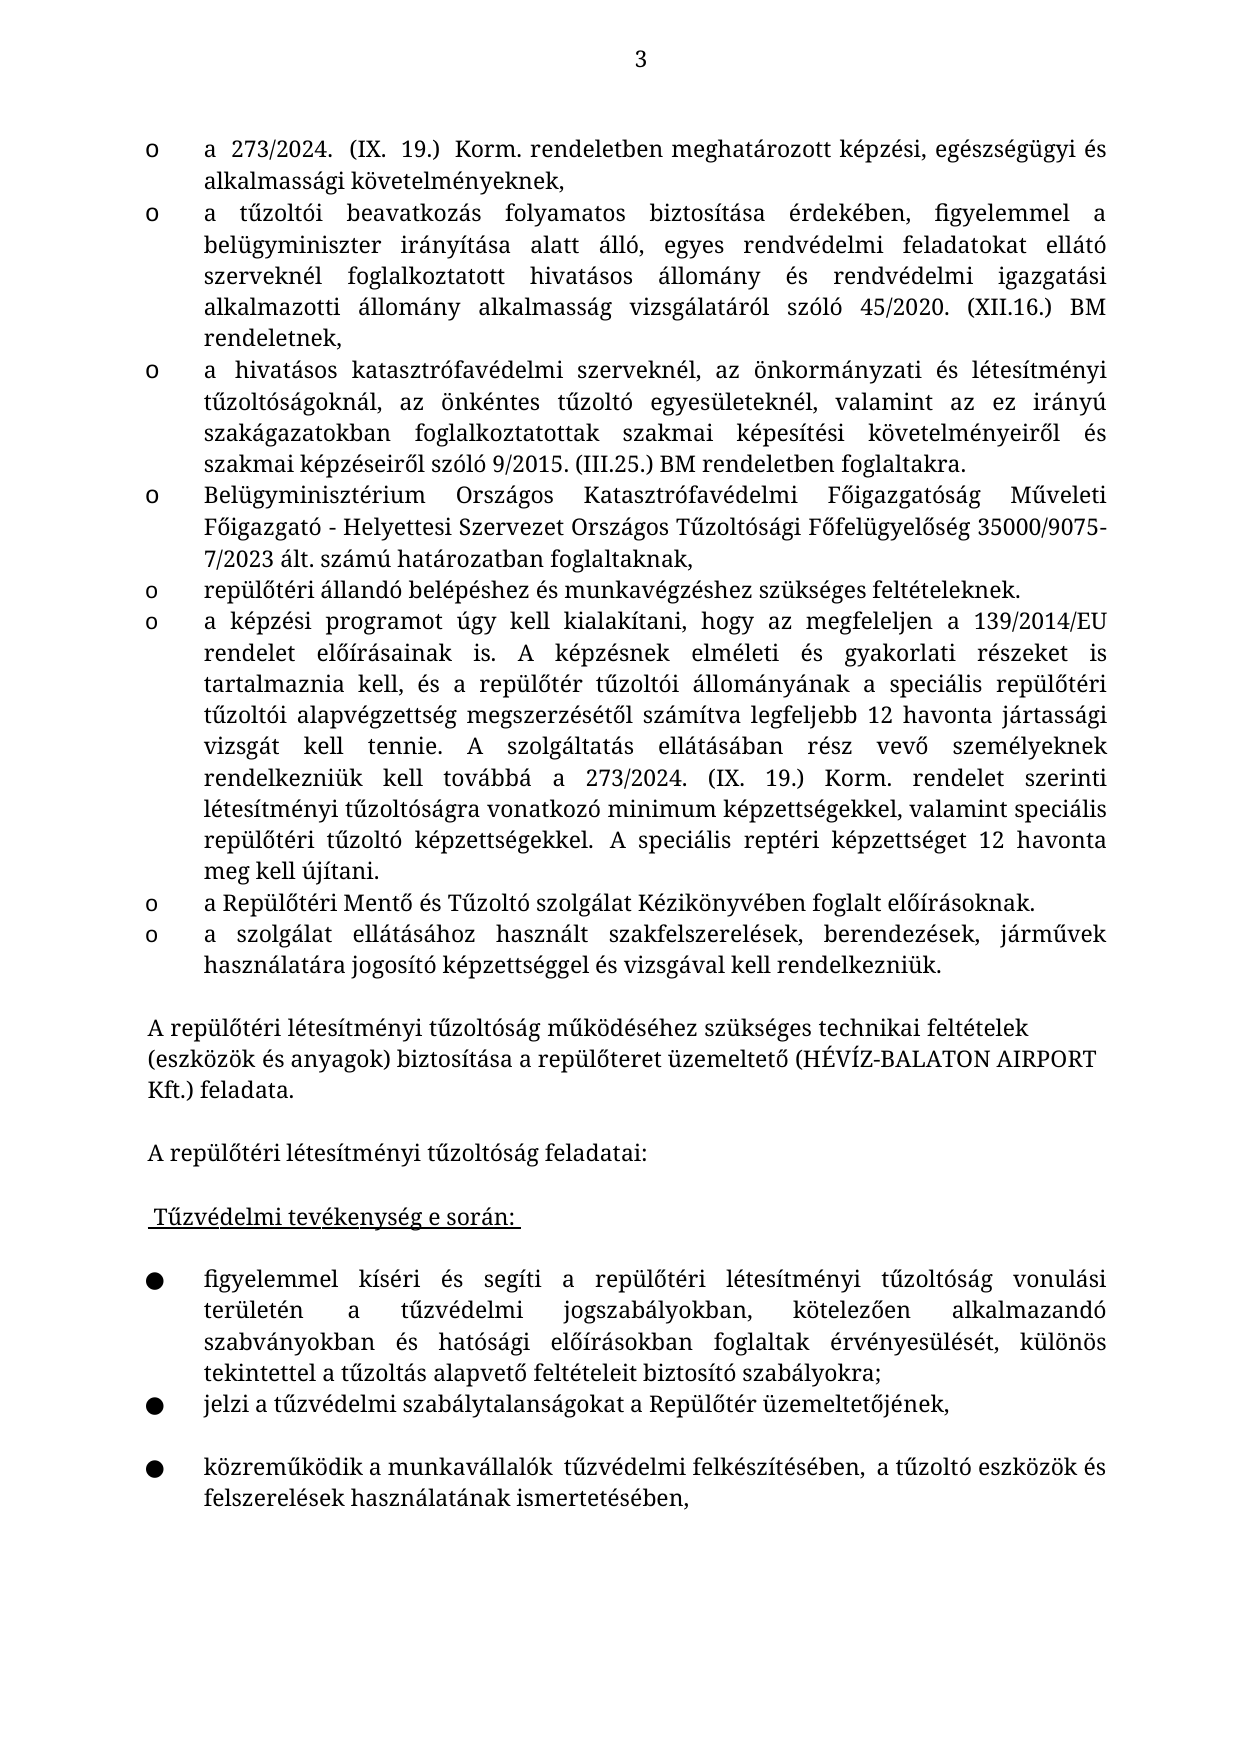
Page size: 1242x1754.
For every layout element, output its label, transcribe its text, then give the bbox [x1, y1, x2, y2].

list Belügyminisztérium Országos Katasztrófavédelmi Főigazgatóság Műveleti Főigazgató - Helyettesi Szervezet Országos Tűzoltósági Főfelügyelőség 35000/9075-7/2023 ált. számú határozatban foglaltaknak, [144, 479, 1107, 574]
text A repülőtéri létesítményi tűzoltóság működéséhez szükséges technikai feltételek (eszközök és anyagok) biztosítása a repülőteret üzemeltető (HÉVÍZ-BALATON AIRPORT Kft.) feladata. [147, 1012, 1106, 1105]
text Tűzvédelmi tevékenység e során: [147, 1199, 1198, 1232]
text A repülőtéri létesítményi tűzoltóság feladatai: [147, 1137, 1198, 1168]
list a szolgálat ellátásához használt szakfelszerelések, berendezések, járművek használatára jogosító képzettséggel és vizsgával kell rendelkezniük. [144, 918, 1106, 980]
list a képzési programot úgy kell kialakítani, hogy az megfeleljen a 139/2014/EU rendelet előírásainak is. A képzésnek elméleti és gyakorlati részeket is tartalmaznia kell, és a repülőtér tűzoltói állományának a speciális repülőtéri tűzoltói alapvégzettség megszerzésétől számítva legfeljebb 12 havonta jártassági vizsgát kell tennie. A szolgáltatás ellátásában rész vevő személyeknek rendelkezniük kell továbbá a 273/2024. (IX. 19.) Korm. rendelet szerinti létesítményi tűzoltóságra vonatkozó minimum képzettségekkel, valamint speciális repülőtéri tűzoltó képzettségekkel. A speciális reptéri képzettséget 12 havonta meg kell újítani. [144, 605, 1107, 886]
list a tűzoltói beavatkozás folyamatos biztosítása érdekében, figyelemmel a belügyminiszter irányítása alatt álló, egyes rendvédelmi feladatokat ellátó szerveknél foglalkoztatott hivatásos állomány és rendvédelmi igazgatási alkalmazotti állomány alkalmasság vizsgálatáról szóló 45/2020. (XII.16.) BM rendeletnek, [144, 197, 1107, 353]
text ● közreműködik a munkavállalók tűzvédelmi felkészítésében, a tűzoltó eszközök és felszerelések használatának ismertetésében, [144, 1451, 1106, 1513]
list repülőtéri állandó belépéshez és munkavégzéshez szükséges feltételeknek. [144, 574, 1198, 605]
list a 273/2024. (IX. 19.) Korm. rendeletben meghatározott képzési, egészségügyi és alkalmassági követelményeknek, [144, 133, 1107, 197]
text ● jelzi a tűzvédelmi szabálytalanságokat a Repülőtér üzemeltetőjének, [144, 1388, 1198, 1419]
text ● figyelemmel kíséri és segíti a repülőtéri létesítményi tűzoltóság vonulási területén a tűzvédelmi jogszabályokban, kötelezően alkalmazandó szabványokban és hatósági előírásokban foglaltak érvényesülését, különös tekintettel a tűzoltás alapvető feltételeit biztosító szabályokra; [144, 1263, 1107, 1388]
list a Repülőtéri Mentő és Tűzoltó szolgálat Kézikönyvében foglalt előírásoknak. [144, 886, 1198, 918]
list a hivatásos katasztrófavédelmi szerveknél, az önkormányzati és létesítményi tűzoltóságoknál, az önkéntes tűzoltó egyesületeknél, valamint az ez irányú szakágazatokban foglalkoztatottak szakmai képesítési követelményeiről és szakmai képzéseiről szóló 9/2015. (III.25.) BM rendeletben foglaltakra. [144, 353, 1107, 479]
